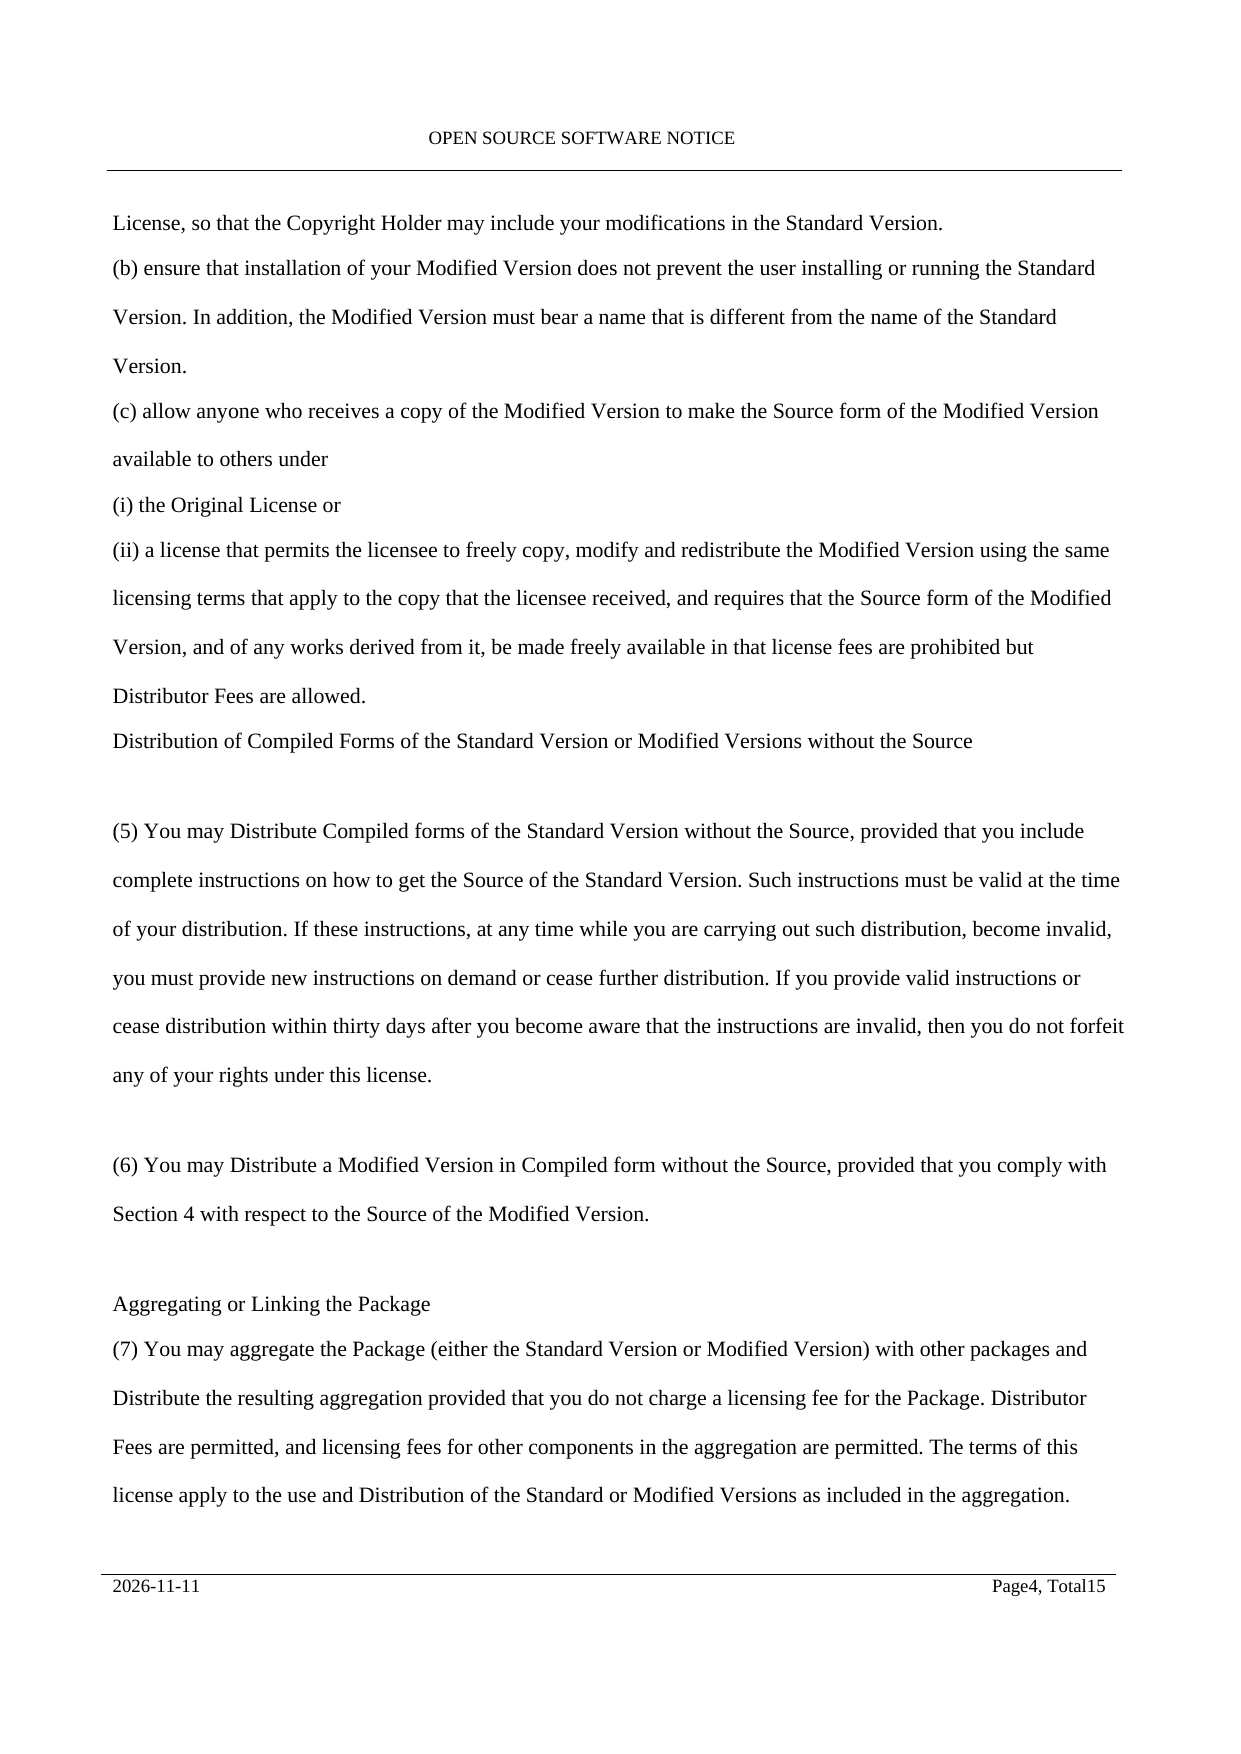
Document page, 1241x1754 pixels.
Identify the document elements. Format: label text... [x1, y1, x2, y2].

text Distribution of Compiled Forms of the Standard Version or Modified Versions without the Source [112, 724, 1128, 757]
text (6) You may Distribute a Modified Version in Compiled form without the Source, provided that you comply with Section 4 with respect to the Source of the Modified Version. [112, 1148, 1128, 1230]
text (c) allow anyone who receives a copy of the Modified Version to make the Source form of the Modified Version available to others under [112, 394, 1128, 475]
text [112, 206, 1128, 239]
text (7) You may aggregate the Package (either the Standard Version or Modified Version) with other packages and Distribute the resulting aggregation provided that you do not charge a licensing fee for the Package. Distributor Fees are permitted, and licensing fees for other components in the aggregation are permitted. The terms of this license apply to the use and Distribution of the Standard or Modified Versions as included in the aggregation. [112, 1333, 1128, 1511]
text Aggregating or Linking the Package [112, 1287, 1128, 1320]
text (b) ensure that installation of your Modified Version does not prevent the user installing or running the Standard Version. In addition, the Modified Version must bear a name that is different from the name of the Standard Version. [112, 251, 1128, 381]
text (5) You may Distribute Compiled forms of the Standard Version without the Source, provided that you include complete instructions on how to get the Source of the Standard Version. Such instructions must be valid at the time of your distribution. If these instructions, at any time while you are carrying out such distribution, become invalid, you must provide new instructions on demand or cease further distribution. If you provide valid instructions or cease distribution within thirty days after you become aware that the instructions are invalid, then you do not forfeit any of your rights under this license. [112, 814, 1128, 1091]
text (ii) a license that permits the licensee to freely copy, modify and redistribute the Modified Version using the same licensing terms that apply to the copy that the licensee received, and requires that the Source form of the Modified Version, and of any works derived from it, be made freely available in that license fees are prohibited but Distributor Fees are allowed. [112, 533, 1128, 712]
text (i) the Original License or [112, 488, 1128, 520]
